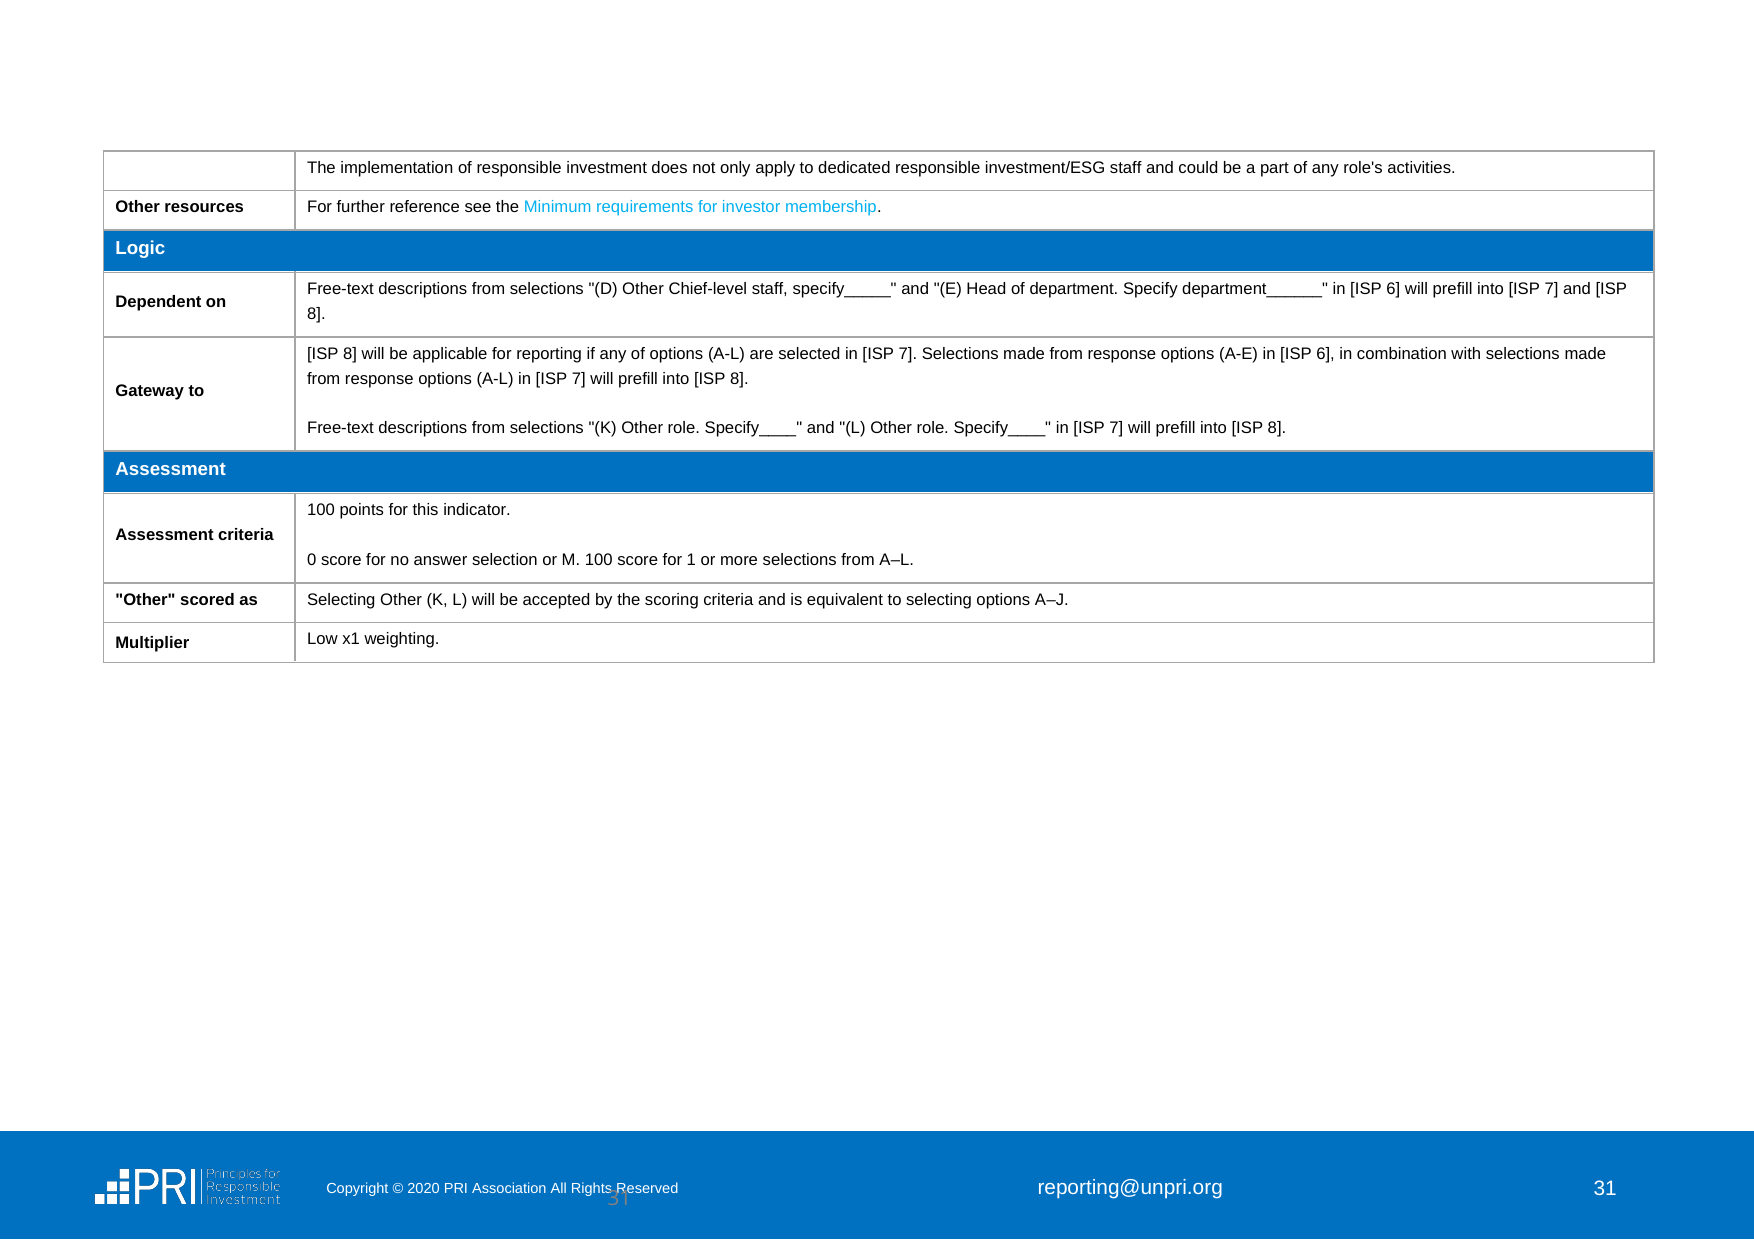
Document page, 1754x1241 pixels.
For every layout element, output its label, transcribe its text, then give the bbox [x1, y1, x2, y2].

table_cell Assessment criteria [104, 494, 294, 582]
table_cell "Other" scored as [104, 584, 294, 622]
table_cell Multiplier [104, 623, 294, 661]
table_cell Assessment [104, 452, 1653, 492]
table_cell For further reference see the Minimum requirements for investor membership. [296, 191, 1653, 229]
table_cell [296, 152, 1653, 190]
table_cell [ISP 8] will be applicable for reporting if any of options (A-L) are selected in [ISP 7]. Selections made from response options (A-E) in [ISP 6], in combination with selections made from response options (A-L) in [ISP 7] will prefill into [ISP 8]. Free-text descriptions from selections "(K) Other role. Specify____" and "(L) Other role. Specify____" in [ISP 7] will prefill into [ISP 8]. [296, 338, 1653, 450]
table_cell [104, 152, 294, 190]
table_cell 100 points for this indicator. 0 score for no answer selection or M. 100 score for 1 or more selections from A–L. [296, 494, 1653, 582]
table_cell Selecting Other (K, L) will be accepted by the scoring criteria and is equivalent to selecting options A–J. [296, 584, 1653, 622]
table_cell Other resources [104, 191, 294, 229]
table_cell Gateway to [104, 338, 294, 450]
table_cell Dependent on [104, 273, 294, 336]
table_cell Low x1 weighting. [296, 623, 1653, 661]
picture [92, 1166, 282, 1207]
table_cell Logic [104, 231, 1653, 271]
table_cell Free-text descriptions from selections "(D) Other Chief-level staff, specify_____" and "(E) Head of department. Specify department______" in [ISP 6] will prefill into [ISP 7] and [ISP 8]. [296, 273, 1653, 336]
